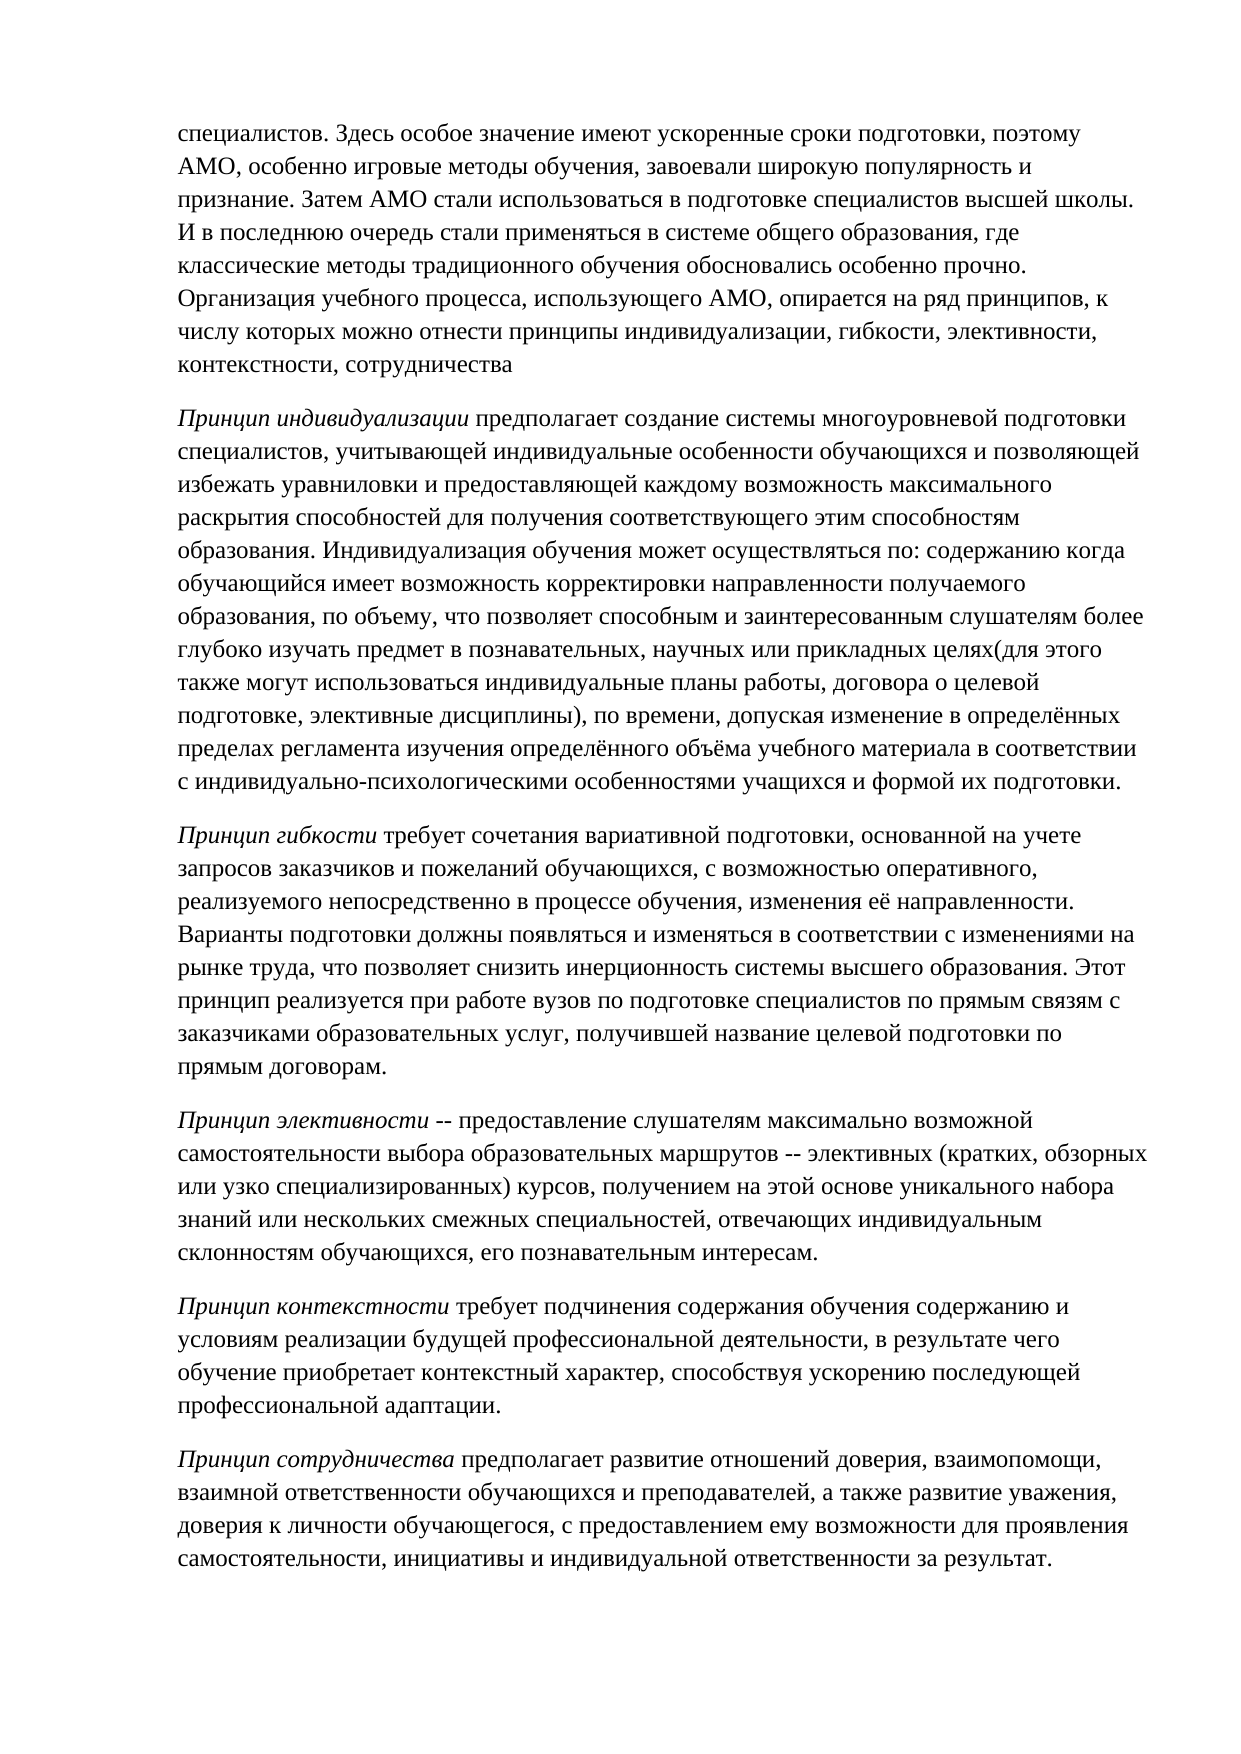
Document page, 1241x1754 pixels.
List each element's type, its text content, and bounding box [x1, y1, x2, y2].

text Принцип сотрудничества предполагает развитие отношений доверия, взаимопомощи, взаимной ответственности обучающихся и преподавателей, а также развитие уважения, доверия к личности обучающегося, с предоставлением ему возможности для проявления самостоятельности, инициативы и индивидуальной ответственности за результат. [177, 1444, 1152, 1572]
text Принцип индивидуализации предполагает создание системы многоуровневой подготовки специалистов, учитывающей индивидуальные особенности обучающихся и позволяющей избежать уравниловки и предоставляющей каждому возможность максимального раскрытия способностей для получения соответствующего этим способностям образования. Индивидуализация обучения может осуществляться по: содержанию когда обучающийся имеет возможность корректировки направленности получаемого образования, по объему, что позволяет способным и заинтересованным слушателям более глубоко изучать предмет в познавательных, научных или прикладных целях(для этого также могут использоваться индивидуальные планы работы, договора о целевой подготовке, элективные дисциплины), по времени, допуская изменение в определённых пределах регламента изучения определённого объёма учебного материала в соответствии с индивидуально-психологическими особенностями учащихся и формой их подготовки. [177, 403, 1152, 795]
text Принцип гибкости требует сочетания вариативной подготовки, основанной на учете запросов заказчиков и пожеланий обучающихся, с возможностью оперативного, реализуемого непосредственно в процессе обучения, изменения её направленности. Варианты подготовки должны появляться и изменяться в соответствии с изменениями на рынке труда, что позволяет снизить инерционность системы высшего образования. Этот принцип реализуется при работе вузов по подготовке специалистов по прямым связям с заказчиками образовательных услуг, получившей название целевой подготовки по прямым договорам. [177, 820, 1152, 1080]
text Принцип элективности -- предоставление слушателям максимально возможной самостоятельности выбора образовательных маршрутов -- элективных (кратких, обзорных или узко специализированных) курсов, получением на этой основе уникального набора знаний или нескольких смежных специальностей, отвечающих индивидуальным склонностям обучающихся, его познавательным интересам. [177, 1105, 1152, 1266]
text Принцип контекстности требует подчинения содержания обучения содержанию и условиям реализации будущей профессиональной деятельности, в результате чего обучение приобретает контекстный характер, способствуя ускорению последующей профессиональной адаптации. [177, 1291, 1152, 1419]
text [177, 118, 1152, 378]
